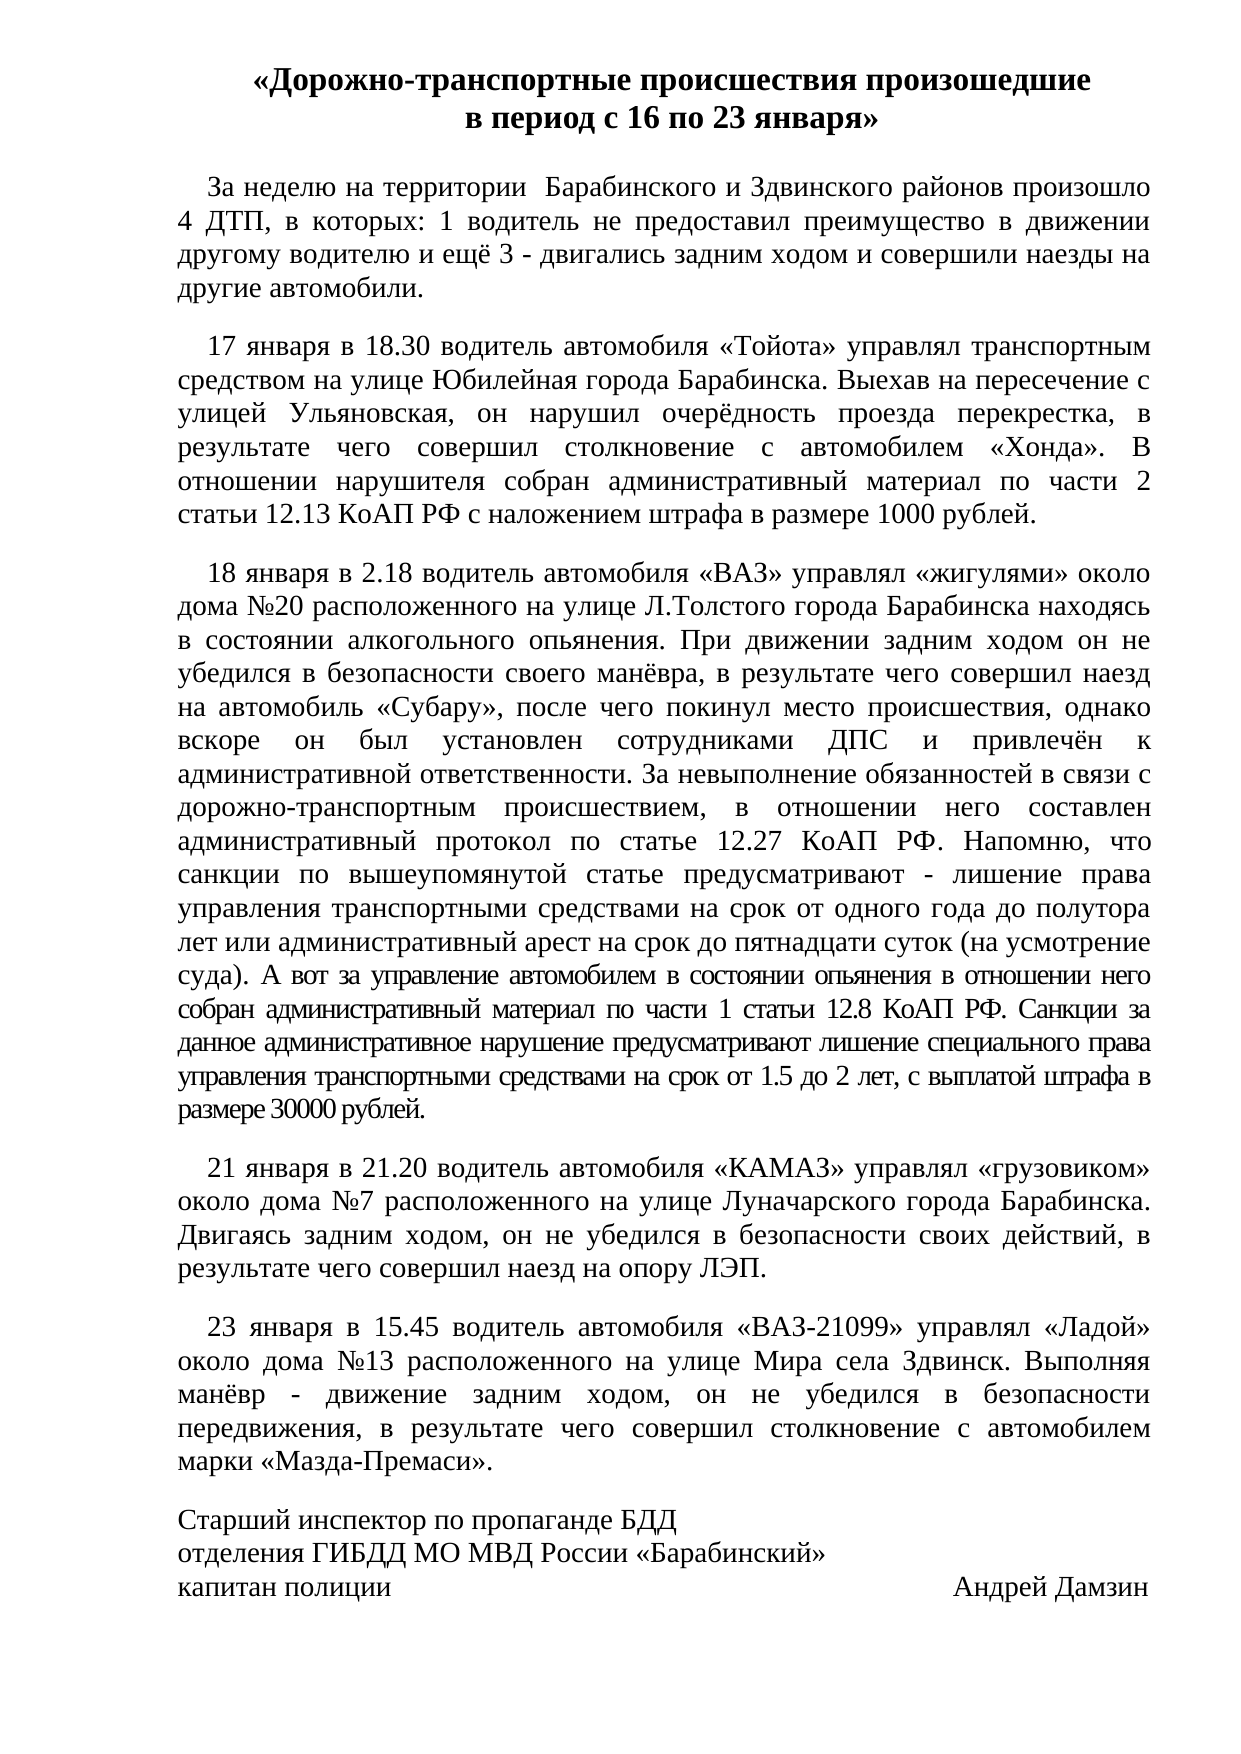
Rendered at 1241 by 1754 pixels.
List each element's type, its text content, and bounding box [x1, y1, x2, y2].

text 18 января в 2.18 водитель автомобиля «ВАЗ» управлял «жигулями» около дома №20 расположенного на улице Л.Толстого города Барабинска находясь в состоянии алкогольного опьянения. При движении задним ходом он не убедился в безопасности своего манёвра, в результате чего совершил наезд на автомобиль «Субару», после чего покинул место происшествия, однако вскоре он был установлен сотрудниками ДПС и привлечён к административной ответственности. За невыполнение обязанностей в связи с дорожно-транспортным происшествием, в отношении него составлен административный протокол по статье 12.27 КоАП РФ. Напомню, что санкции по вышеупомянутой статье предусматривают - лишение права управления транспортными средствами на срок от одного года до полутора лет или административный арест на срок до пятнадцати суток (на усмотрение суда). А вот за управление автомобилем в состоянии опьянения в отношении него собран административный материал по части 1 статьи 12.8 КоАП РФ. Санкции за данное административное нарушение предусматривают лишение специального права управления транспортными средствами на срок от 1.5 до 2 лет, с выплатой штрафа в размере 30000 рублей. [177, 957, 1152, 1125]
text «Дорожно-транспортные происшествия произошедшие [162, 59, 1181, 97]
text Старший инспектор по пропаганде БДД [177, 1502, 1152, 1535]
text 18 января в 2.18 водитель автомобиля «ВАЗ» управлял «жигулями» около дома №20 расположенного на улице Л.Толстого города Барабинска находясь в состоянии алкогольного опьянения. При движении задним ходом он не убедился в безопасности своего манёвра, в результате чего совершил наезд на автомобиль «Субару», после чего покинул место происшествия, однако вскоре он был установлен сотрудниками ДПС и привлечён к административной ответственности. За невыполнение обязанностей в связи с дорожно-транспортным происшествием, в отношении него составлен административный протокол по статье 12.27 КоАП РФ. Напомню, что санкции по вышеупомянутой статье предусматривают - лишение права управления транспортными средствами на срок от одного года до полутора лет или административный арест на срок до пятнадцати суток (на усмотрение суда). А вот за управление автомобилем в состоянии опьянения в отношении него собран административный материал по части 1 статьи 12.8 КоАП РФ. Санкции за данное административное нарушение предусматривают лишение специального права управления транспортными средствами на срок от 1.5 до 2 лет, с выплатой штрафа в размере 30000 рублей. [177, 555, 1152, 890]
text 23 января в 15.45 водитель автомобиля «ВАЗ-21099» управлял «Ладой» около дома №13 расположенного на улице Мира села Здвинск. Выполняя манёвр - движение задним ходом, он не убедился в безопасности передвижения, в результате чего совершил столкновение с автомобилем марки «Мазда-Премаси». [177, 1309, 1152, 1477]
text 17 января в 18.30 водитель автомобиля «Тойота» управлял транспортным средством на улице Юбилейная города Барабинска. Выехав на пересечение с улицей Ульяновская, он нарушил очерёдность проезда перекрестка, в результате чего совершил столкновение с автомобилем «Хонда». В отношении нарушителя собран административный материал по части 2 статьи 12.13 КоАП РФ с наложением штрафа в размере 1000 рублей. [177, 328, 1152, 530]
text капитан полиции Андрей Дамзин [177, 1569, 1152, 1602]
text За неделю на территории Барабинского и Здвинского районов произошло 4 ДТП, в которых: 1 водитель не предоставил преимущество в движении другому водителю и ещё 3 - двигались задним ходом и совершили наезды на другие автомобили. [177, 169, 1152, 303]
text 21 января в 21.20 водитель автомобиля «КАМАЗ» управлял «грузовиком» около дома №7 расположенного на улице Луначарского города Барабинска. Двигаясь задним ходом, он не убедился в безопасности своих действий, в результате чего совершил наезд на опору ЛЭП. [177, 1150, 1152, 1284]
text отделения ГИБДД МО МВД России «Барабинский» [177, 1535, 1152, 1569]
subtitle в период с 16 по 23 января» [162, 97, 1181, 136]
